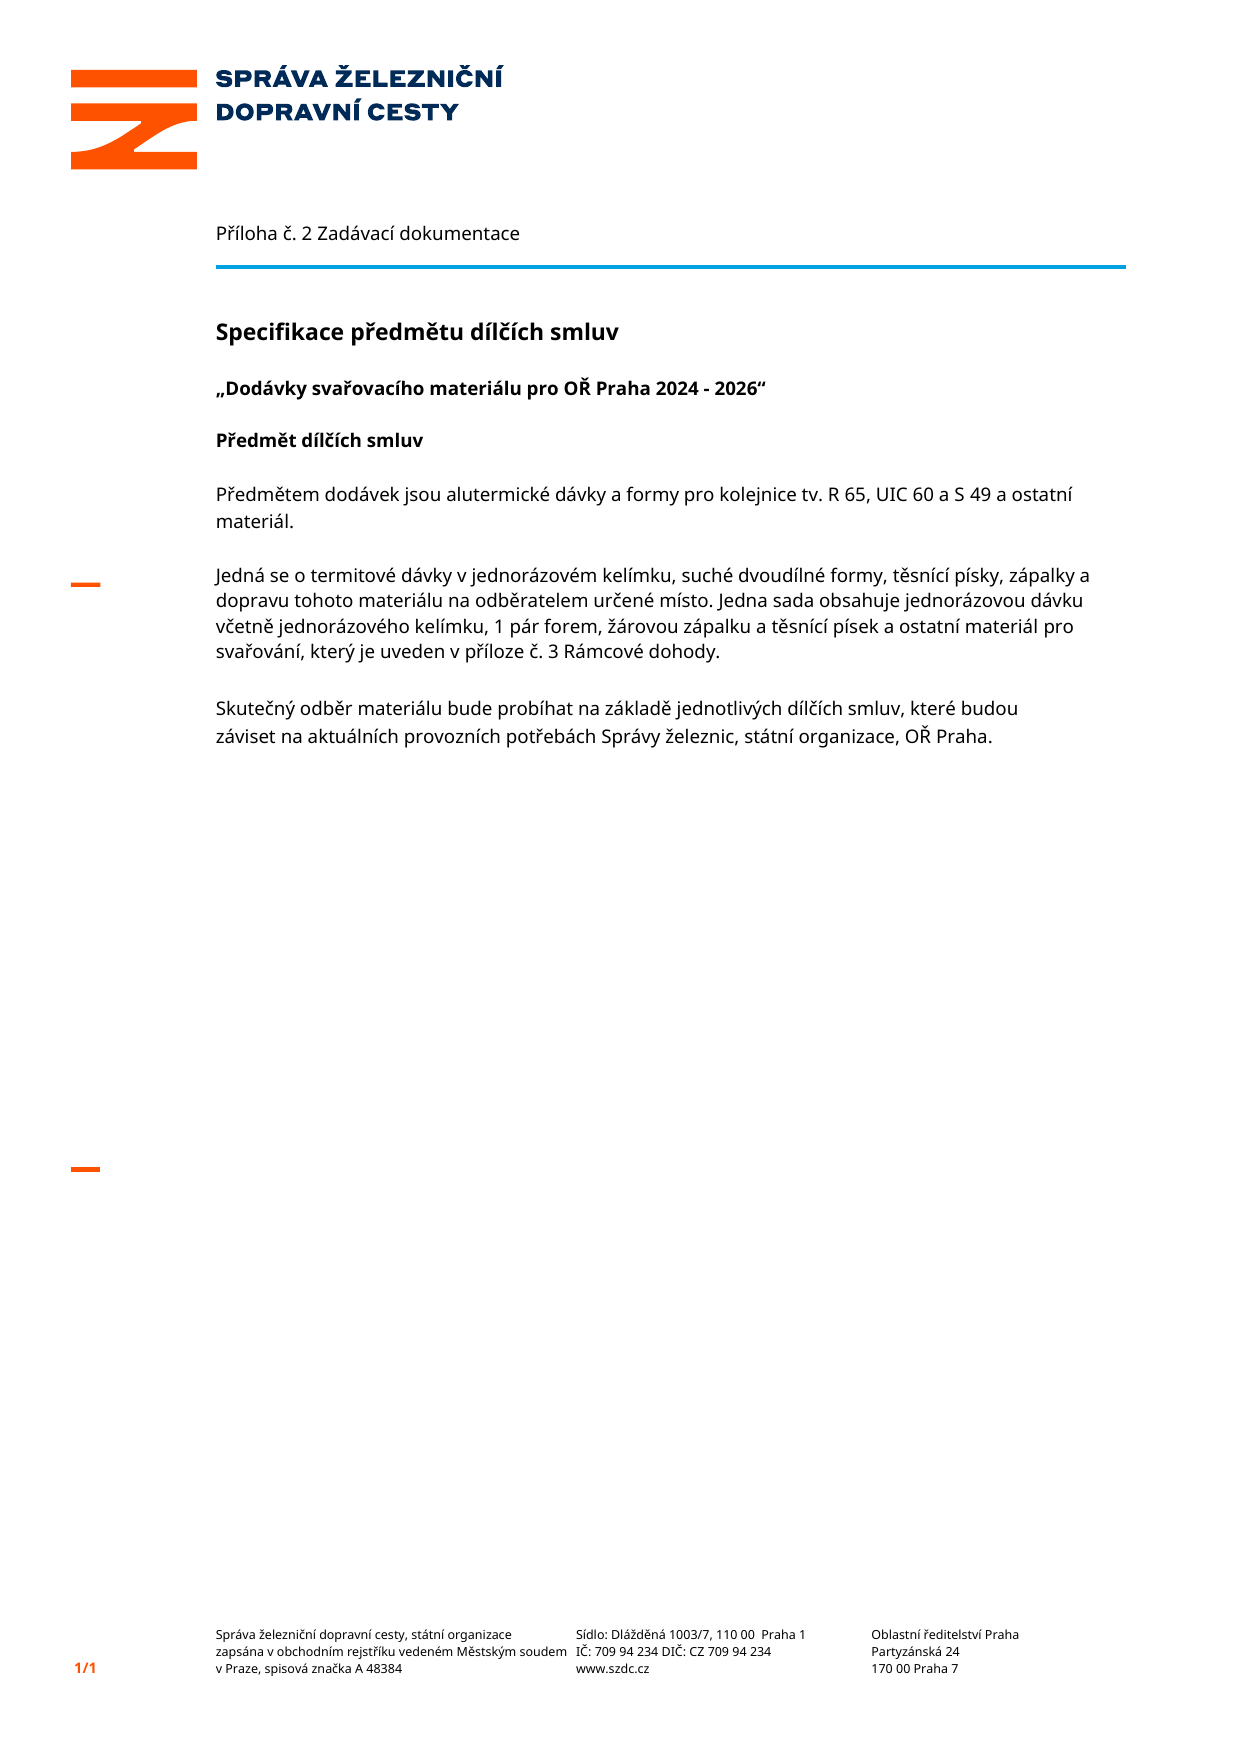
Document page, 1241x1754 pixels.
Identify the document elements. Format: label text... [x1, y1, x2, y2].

text Jedná se o termitové dávky v jednorázovém kelímku, suché dvoudílné formy, těsnící písky, zápalky a dopravu tohoto materiálu na odběratelem určené místo. Jedna sada obsahuje jednorázovou dávku včetně jednorázového kelímku, 1 pár forem, žárovou zápalku a těsnící písek a ostatní materiál pro svařování, který je uveden v příloze č. 3 Rámcové dohody. [216, 562, 1122, 664]
text Předmětem dodávek jsou alutermické dávky a formy pro kolejnice tv. R 65, UIC 60 a S 49 a ostatní materiál. [216, 481, 1122, 534]
subtitle Příloha č. 2 Zadávací dokumentace [216, 221, 1122, 246]
text Předmět dílčích smluv [216, 428, 1122, 453]
text Specifikace předmětu dílčích smluv [216, 306, 1126, 347]
text „Dodávky svařovacího materiálu pro OŘ Praha 2024 - 2026“ [216, 375, 1122, 400]
text Skutečný odběr materiálu bude probíhat na základě jednotlivých dílčích smluv, které budou záviset na aktuálních provozních potřebách Správy železnic, státní organizace, OŘ Praha. [216, 696, 1042, 749]
